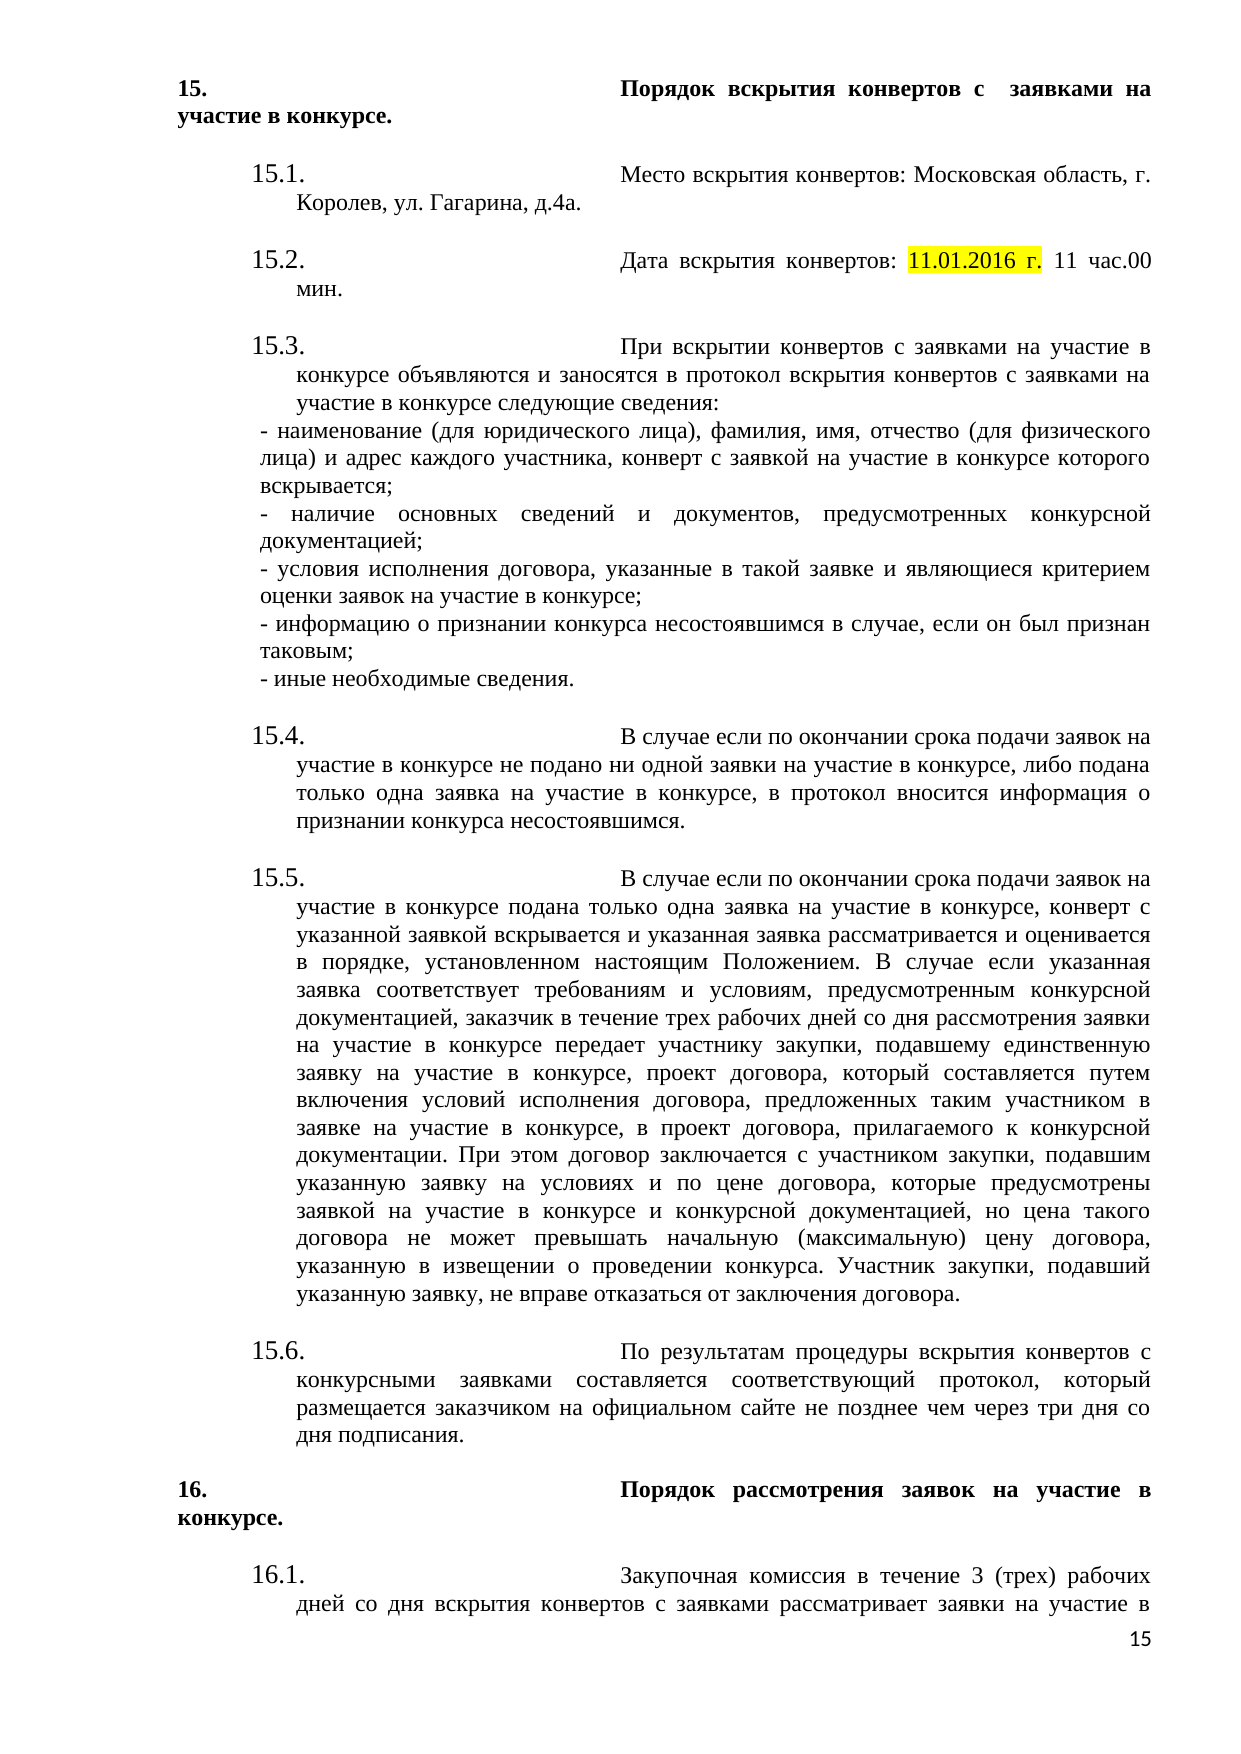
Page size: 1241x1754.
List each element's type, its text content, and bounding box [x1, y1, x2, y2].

list В случае если по окончании срока подачи заявок на участие в конкурсе подана только одна заявка на участие в конкурсе, конверт с указанной заявкой вскрывается и указанная заявка рассматривается и оценивается в порядке, установленном настоящим Положением. В случае если указанная заявка соответствует требованиям и условиям, предусмотренным конкурсной документацией, заказчик в течение трех рабочих дней со дня рассмотрения заявки на участие в конкурсе передает участнику закупки, подавшему единственную заявку на участие в конкурсе, проект договора, который составляется путем включения условий исполнения договора, предложенных таким участником в заявке на участие в конкурсе, в проект договора, прилагаемого к конкурсной документации. При этом договор заключается с участником закупки, подавшим указанную заявку на условиях и по цене договора, которые предусмотрены заявкой на участие в конкурсе и конкурсной документацией, но цена такого договора не может превышать начальную (максимальную) цену договора, указанную в извещении о проведении конкурса. Участник закупки, подавший указанную заявку, не вправе отказаться от заключения договора. [251, 861, 1152, 1306]
list Дата вскрытия конвертов: 11.01.2016 г. 11 час.00 мин. [251, 243, 1152, 302]
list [251, 1558, 1152, 1617]
list Место вскрытия конвертов: Московская область, г. Королев, ул. Гагарина, д.4а. [251, 157, 1152, 215]
list - наличие основных сведений и документов, предусмотренных конкурсной документацией; [260, 498, 1152, 554]
list - информацию о признании конкурса несостоявшимся в случае, если он был признан таковым; [260, 609, 1152, 664]
list При вскрытии конвертов с заявками на участие в конкурсе объявляются и заносятся в протокол вскрытия конвертов с заявками на участие в конкурсе следующие сведения: [251, 329, 1152, 416]
list - условия исполнения договора, указанные в такой заявке и являющиеся критерием оценки заявок на участие в конкурсе; [260, 554, 1152, 609]
list По результатам процедуры вскрытия конвертов с конкурсными заявками составляется соответствующий протокол, который размещается заказчиком на официальном сайте не позднее чем через три дня со дня подписания. [251, 1334, 1152, 1448]
list - иные необходимые сведения. [260, 664, 1152, 692]
list Порядок вскрытия конвертов с заявками на участие в конкурсе. [177, 74, 1152, 129]
list - наименование (для юридического лица), фамилия, имя, отчество (для физического лица) и адрес каждого участника, конверт с заявкой на участие в конкурсе которого вскрывается; [260, 416, 1152, 498]
list В случае если по окончании срока подачи заявок на участие в конкурсе не подано ни одной заявки на участие в конкурсе, либо подана только одна заявка на участие в конкурсе, в протокол вносится информация о признании конкурса несостоявшимся. [251, 719, 1152, 833]
list Порядок рассмотрения заявок на участие в конкурсе. [177, 1475, 1152, 1531]
